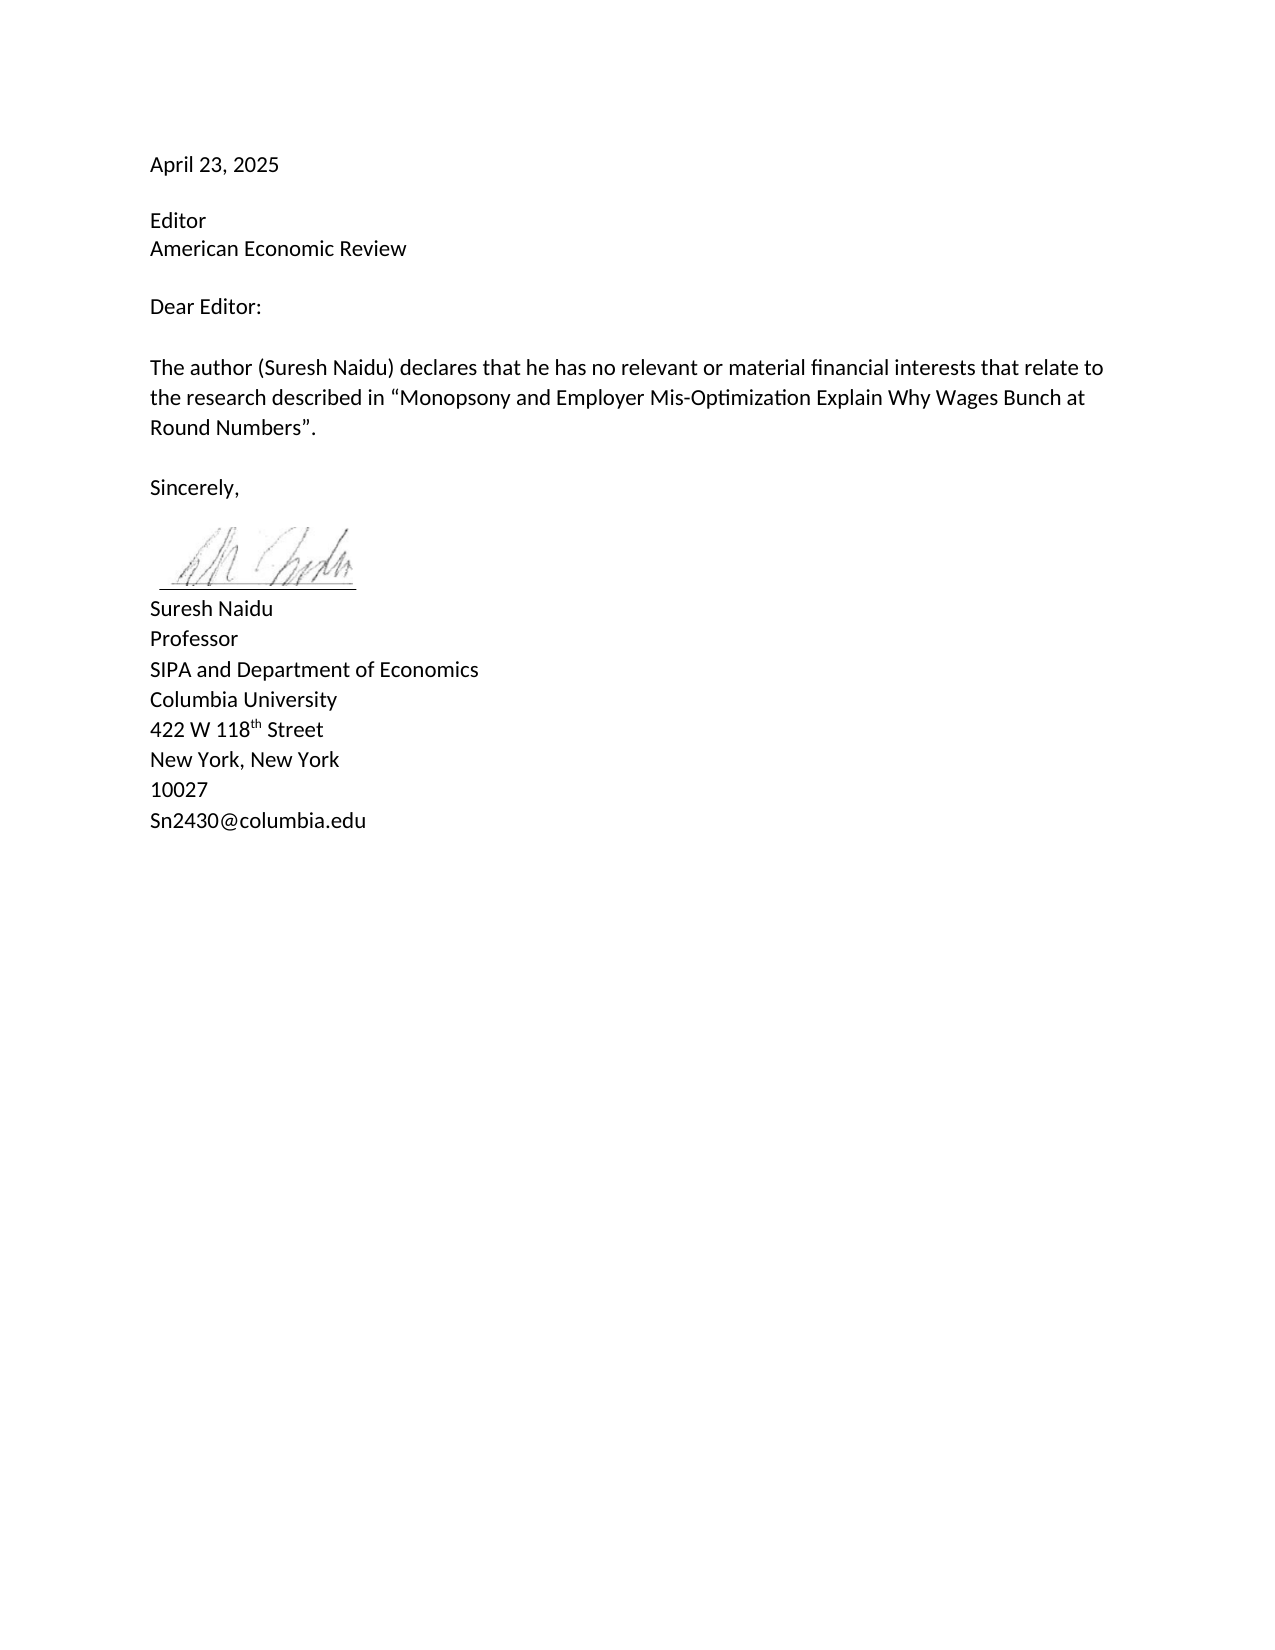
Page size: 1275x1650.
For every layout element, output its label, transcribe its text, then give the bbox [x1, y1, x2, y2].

text Suresh Naidu [150, 594, 1125, 622]
text 422 W 118th Street [150, 715, 1125, 743]
text The author (Suresh Naidu) declares that he has no relevant or material financial interests that relate to the research described in “Monopsony and Employer Mis-Optimization Explain Why Wages Bunch at Round Numbers”. [150, 353, 1125, 441]
picture [159, 527, 357, 590]
text Professor [150, 624, 1125, 653]
text 10027 [150, 776, 1125, 804]
text Editor [150, 206, 1125, 234]
text Sincerely, [150, 473, 1125, 502]
text American Economic Review [150, 234, 1125, 262]
text New York, New York [150, 745, 1125, 773]
text SIPA and Department of Economics [150, 655, 1125, 683]
text Columbia University [150, 685, 1125, 713]
text Sn2430@columbia.edu [150, 806, 1125, 834]
text Dear Editor: [150, 292, 1125, 320]
text April 23, 2025 [150, 150, 1125, 178]
